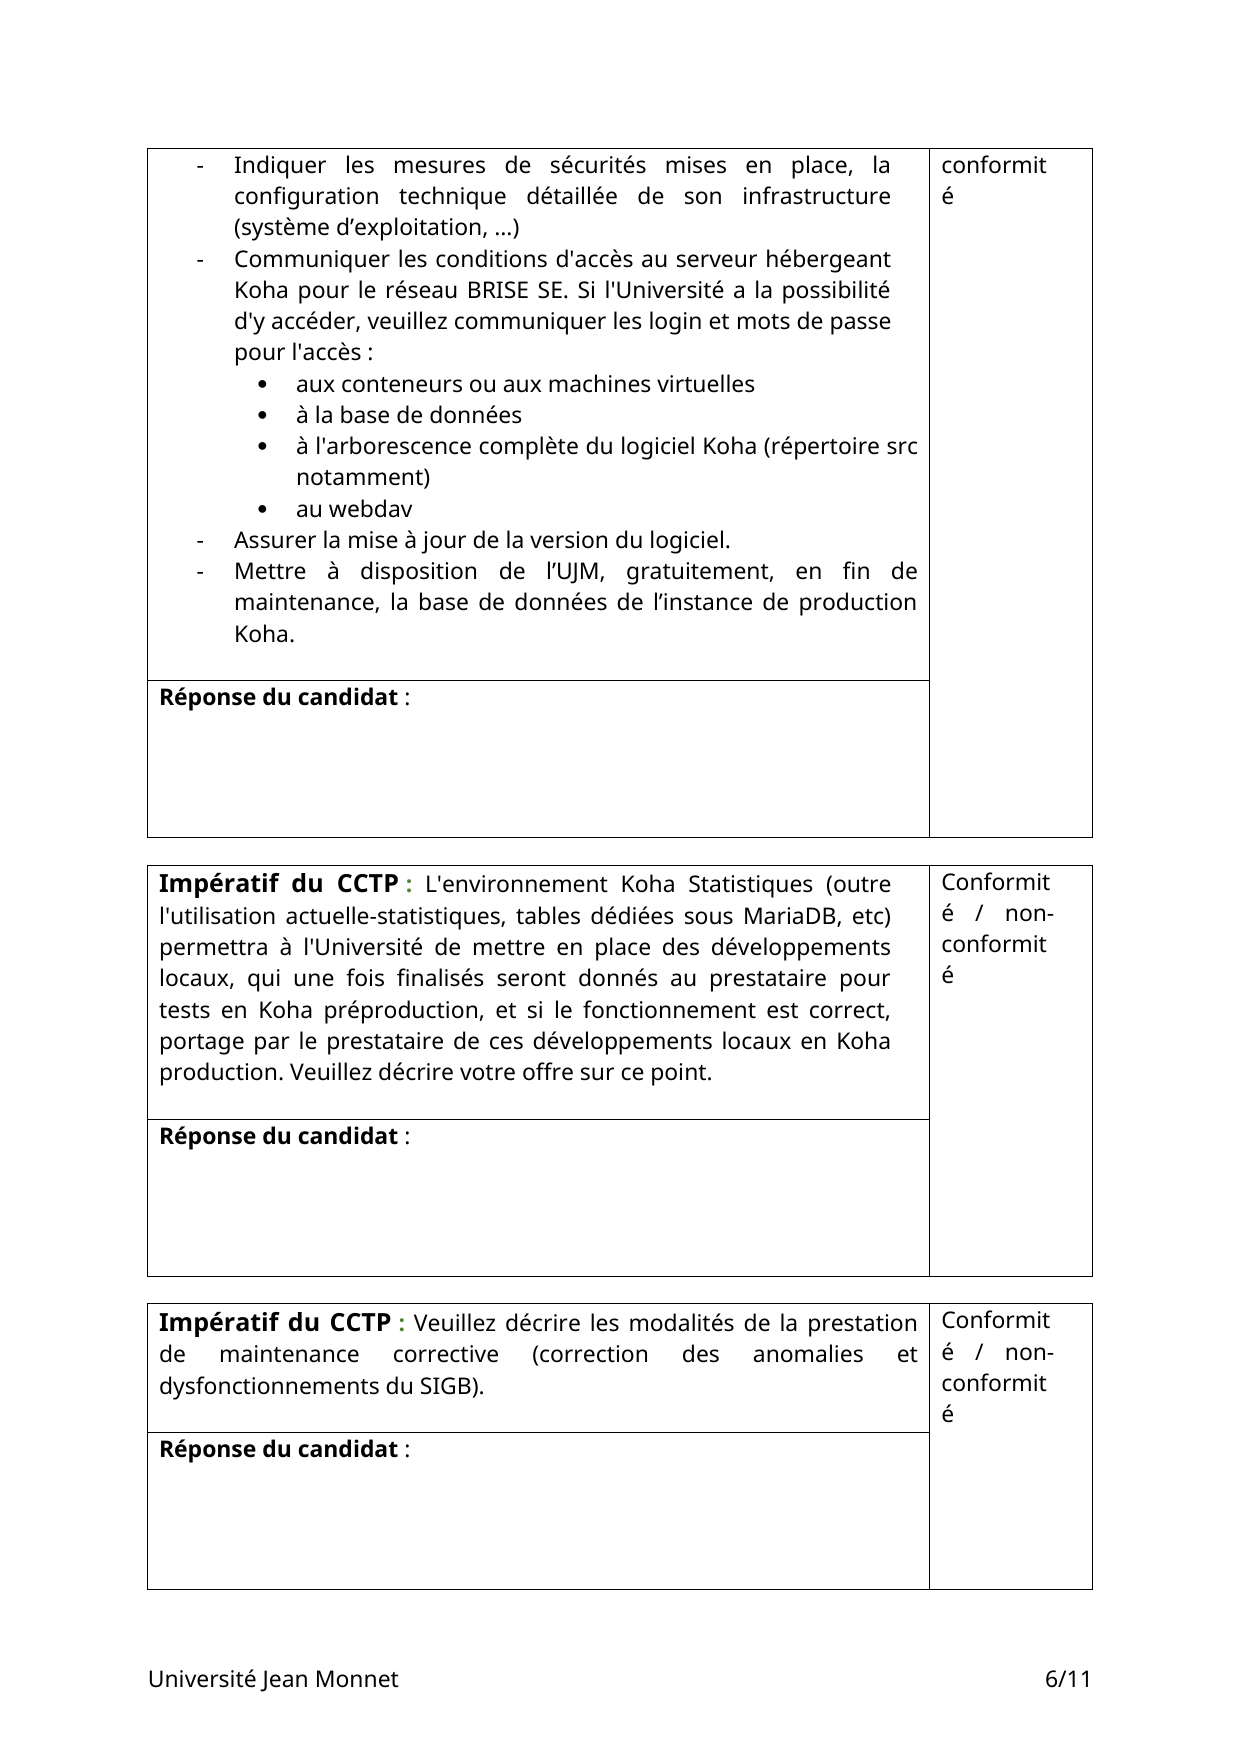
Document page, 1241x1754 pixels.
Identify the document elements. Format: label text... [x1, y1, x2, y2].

table_header Impératif du CCTP : Veuillez décrire les modalités de la prestation de maintenance corrective (correction des anomalies et dysfonctionnements du SIGB). [148, 1304, 929, 1432]
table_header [148, 149, 929, 680]
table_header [930, 149, 1092, 837]
table_header Conformité / non-conformité [930, 1304, 1092, 1589]
table_cell Réponse du candidat : [148, 681, 929, 837]
table_cell Réponse du candidat : [148, 1120, 929, 1276]
table_cell Réponse du candidat : [148, 1433, 929, 1589]
table_header Conformité / non-conformité [930, 866, 1092, 1276]
table_header Impératif du CCTP : L'environnement Koha Statistiques (outre l'utilisation actuelle-statistiques, tables dédiées sous MariaDB, etc) permettra à l'Université de mettre en place des développements locaux, qui une fois finalisés seront donnés au prestataire pour tests en Koha préproduction, et si le fonctionnement est correct, portage par le prestataire de ces développements locaux en Koha production. Veuillez décrire votre offre sur ce point. [148, 866, 929, 1118]
